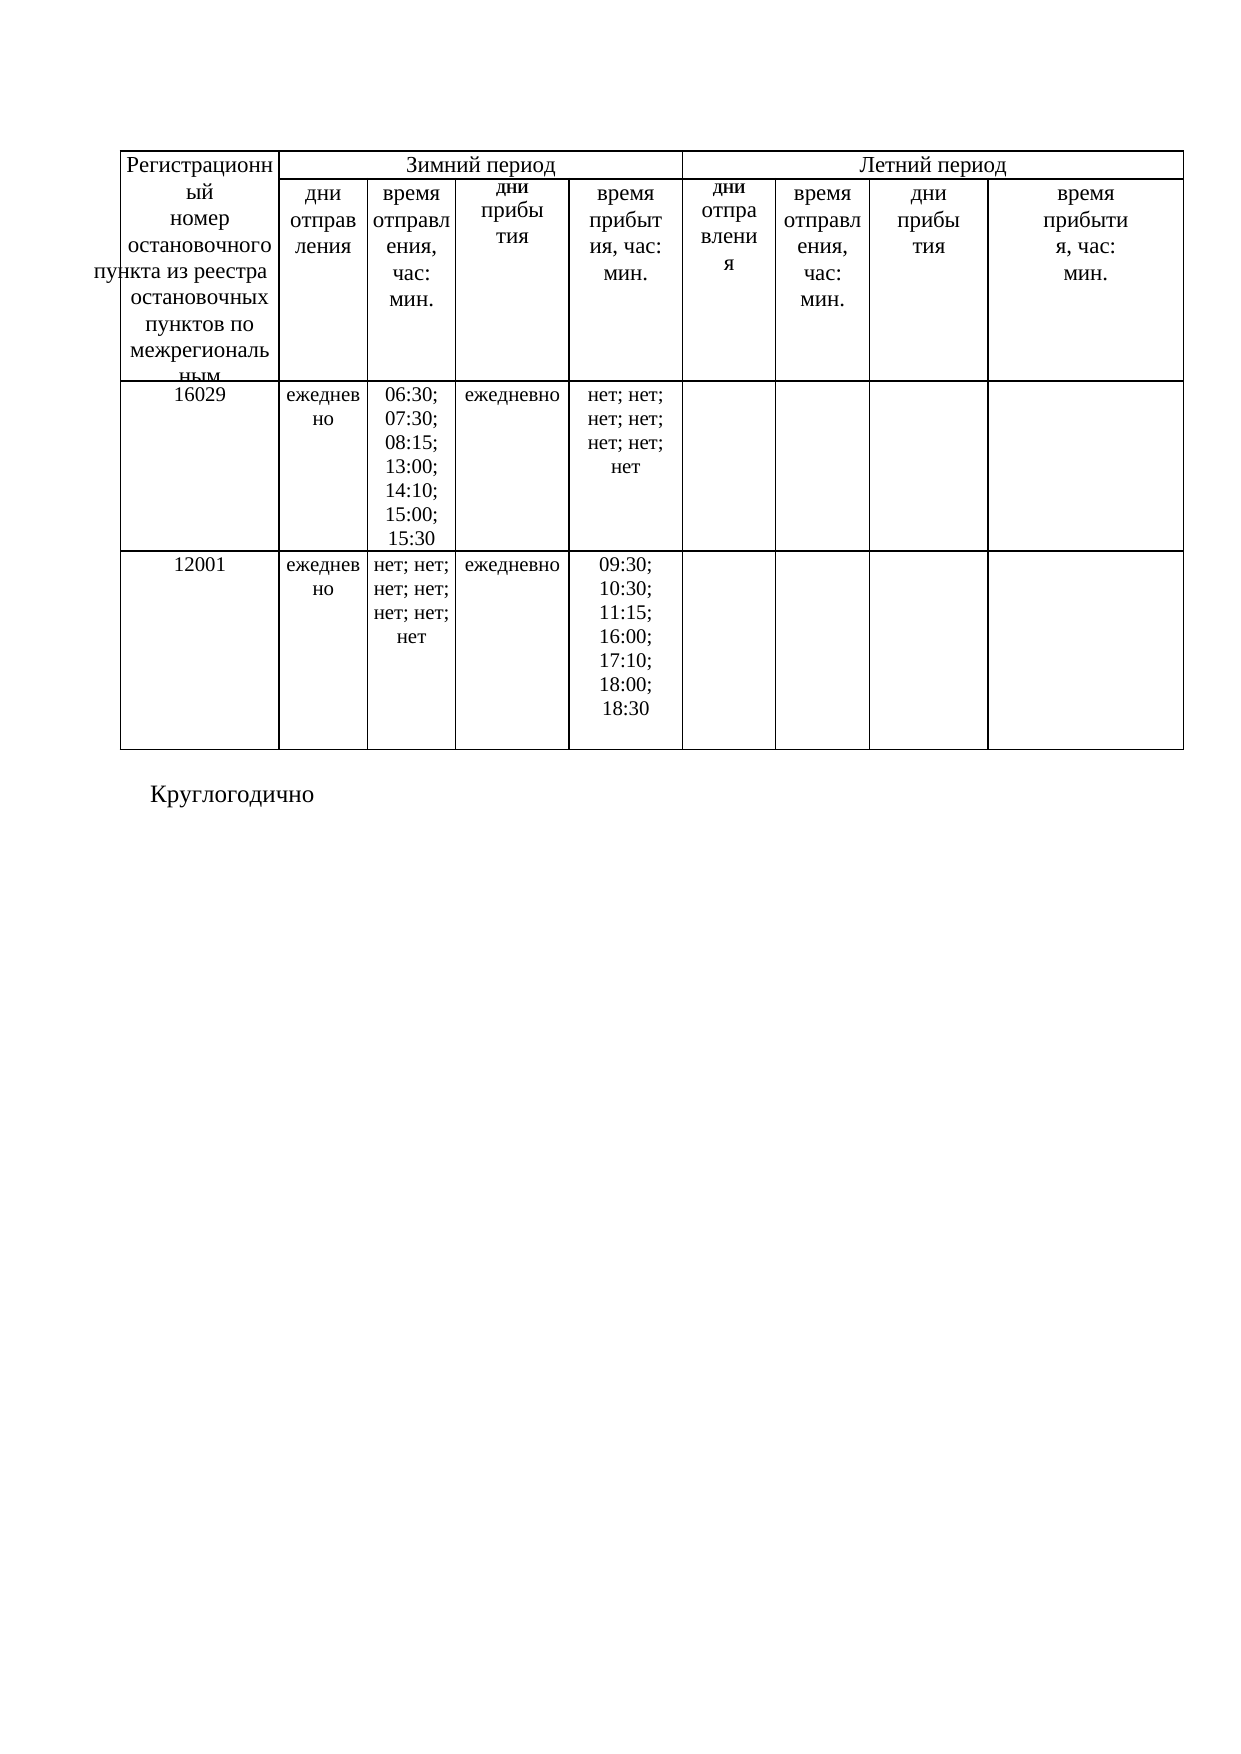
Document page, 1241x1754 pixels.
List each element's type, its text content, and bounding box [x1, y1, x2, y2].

table_cell дни прибы тия [870, 180, 987, 380]
table_cell ежедневно [456, 552, 568, 749]
table_cell 16029 [121, 382, 278, 550]
table_cell нет; нет; нет; нет; нет; нет; нет [570, 382, 682, 550]
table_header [121, 152, 278, 380]
table_cell 06:30; 07:30; 08:15; 13:00; 14:10; 15:00; 15:30 [368, 382, 455, 550]
table_header Летний период [683, 152, 1183, 178]
table_cell 12001 [121, 552, 278, 749]
table_cell [870, 382, 987, 550]
table_cell ДНИ отпра влени я [683, 180, 775, 380]
table_cell [776, 552, 869, 749]
table_cell [683, 382, 775, 550]
table_cell дни отправ ления [280, 180, 367, 380]
table_cell [776, 382, 869, 550]
table_cell время прибыт ия, час: мин. [570, 180, 682, 380]
table_cell время отправл ения, час: мин. [368, 180, 455, 380]
table_cell [989, 552, 1183, 749]
table_cell 09:30; 10:30; 11:15; 16:00; 17:10; 18:00; 18:30 [570, 552, 682, 749]
table_cell время отправл ения, час: мин. [776, 180, 869, 380]
table_cell нет; нет; нет; нет; нет; нет; нет [368, 552, 455, 749]
table_header Зимний период [280, 152, 682, 178]
table_cell [870, 552, 987, 749]
table_cell [989, 382, 1183, 550]
table_cell ежедневно [456, 382, 568, 550]
table_cell ежедневно [280, 382, 367, 550]
text Круглогодично [150, 779, 1090, 808]
table_cell ежедневно [280, 552, 367, 749]
table_cell [683, 552, 775, 749]
table_cell ДНИ прибы тия [456, 180, 568, 380]
table_cell время прибыти я, час: мин. [989, 180, 1183, 380]
